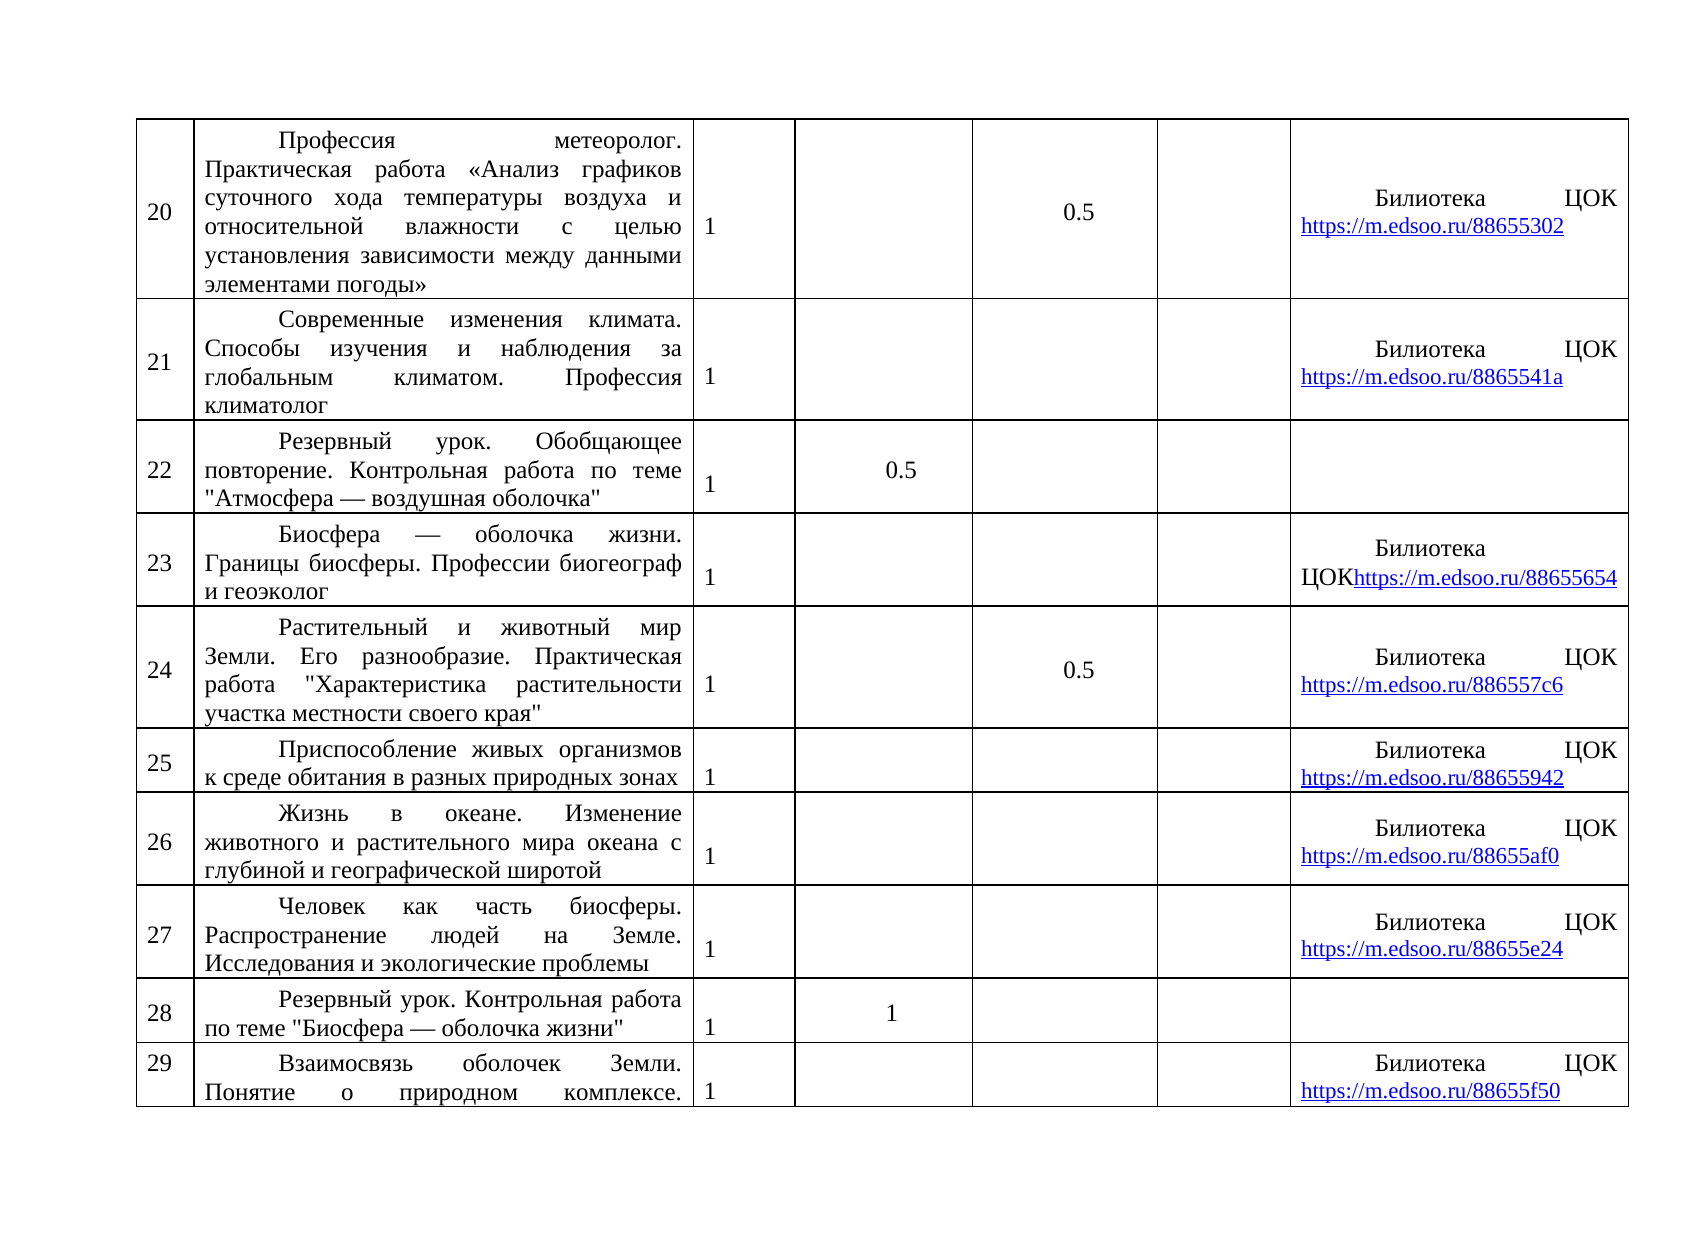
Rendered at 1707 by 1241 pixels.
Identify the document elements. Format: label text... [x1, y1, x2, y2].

table_cell [796, 120, 972, 297]
table_cell [1291, 421, 1628, 512]
table_cell 1 [694, 729, 794, 791]
table_cell 23 [137, 514, 193, 605]
table_cell [1158, 793, 1290, 884]
table_cell [973, 886, 1157, 977]
table_cell [796, 607, 972, 727]
table_cell Билиотека ЦОК https://m.edsoo.ru/88655302 [1291, 120, 1628, 297]
table_cell 0.5 [796, 421, 972, 512]
table_cell [796, 1043, 972, 1106]
table_cell [796, 729, 972, 791]
table_cell Билиотека ЦОК https://m.edsoo.ru/8865541a [1291, 299, 1628, 419]
table_cell 1 [694, 299, 794, 419]
table_cell Билиотека ЦОК https://m.edsoo.ru/88655e24 [1291, 886, 1628, 977]
table_cell [1158, 421, 1290, 512]
table_cell [1158, 299, 1290, 419]
table_cell Современные изменения климата. Способы изучения и наблюдения за глобальным климатом. Профессия климатолог [195, 299, 693, 419]
table_cell Профессия метеоролог. Практическая работа «Анализ графиков суточного хода температуры воздуха и относительной влажности с целью установления зависимости между данными элементами погоды» [195, 120, 693, 297]
table_cell Билиотека ЦОКhttps://m.edsoo.ru/88655654 [1291, 514, 1628, 605]
table_cell [973, 979, 1157, 1042]
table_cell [195, 1043, 693, 1106]
table_cell Жизнь в океане. Изменение животного и растительного мира океана с глубиной и географической широтой [195, 793, 693, 884]
table_cell [973, 1043, 1157, 1106]
table_cell Человек как часть биосферы. Распространение людей на Земле. Исследования и экологические проблемы [195, 886, 693, 977]
table_cell [1158, 514, 1290, 605]
table_cell [1158, 1043, 1290, 1106]
table_cell 27 [137, 886, 193, 977]
table_cell Биосфера — оболочка жизни. Границы биосферы. Профессии биогеограф и геоэколог [195, 514, 693, 605]
table_cell Билиотека ЦОК https://m.edsoo.ru/886557c6 [1291, 607, 1628, 727]
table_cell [1291, 1043, 1628, 1106]
table_cell 24 [137, 607, 193, 727]
table_cell 0.5 [973, 607, 1157, 727]
table_cell [796, 514, 972, 605]
table_cell [1158, 886, 1290, 977]
table_cell 22 [137, 421, 193, 512]
table_cell 1 [694, 607, 794, 727]
table_cell [973, 421, 1157, 512]
table_cell Билиотека ЦОК https://m.edsoo.ru/88655af0 [1291, 793, 1628, 884]
table_cell Приспособление живых организмов к среде обитания в разных природных зонах [195, 729, 693, 791]
table_cell 1 [694, 979, 794, 1042]
table_cell [1158, 729, 1290, 791]
table_cell [796, 793, 972, 884]
table_cell 0.5 [973, 120, 1157, 297]
table_cell 1 [694, 886, 794, 977]
table_cell 25 [137, 729, 193, 791]
table_cell [1158, 120, 1290, 297]
table_cell [973, 514, 1157, 605]
table_cell 29 [137, 1043, 193, 1106]
table_cell Резервный урок. Контрольная работа по теме "Биосфера — оболочка жизни" [195, 979, 693, 1042]
table_cell 28 [137, 979, 193, 1042]
table_cell [796, 299, 972, 419]
table_cell [973, 729, 1157, 791]
table_cell Растительный и животный мир Земли. Его разнообразие. Практическая работа "Характеристика растительности участка местности своего края" [195, 607, 693, 727]
table_cell [796, 886, 972, 977]
table_cell 1 [694, 120, 794, 297]
table_cell Резервный урок. Обобщающее повторение. Контрольная работа по теме "Атмосфера — воздушная оболочка" [195, 421, 693, 512]
table_cell Билиотека ЦОК https://m.edsoo.ru/88655942 [1291, 729, 1628, 791]
table_cell [973, 299, 1157, 419]
table_cell 20 [137, 120, 193, 297]
table_cell 1 [694, 793, 794, 884]
table_cell 1 [694, 421, 794, 512]
table_cell 26 [137, 793, 193, 884]
table_cell 1 [694, 1043, 794, 1106]
table_cell [1158, 979, 1290, 1042]
table_cell 21 [137, 299, 193, 419]
table_cell [1158, 607, 1290, 727]
table_cell 1 [796, 979, 972, 1042]
table_cell [973, 793, 1157, 884]
table_cell [1291, 979, 1628, 1042]
table_cell 1 [694, 514, 794, 605]
